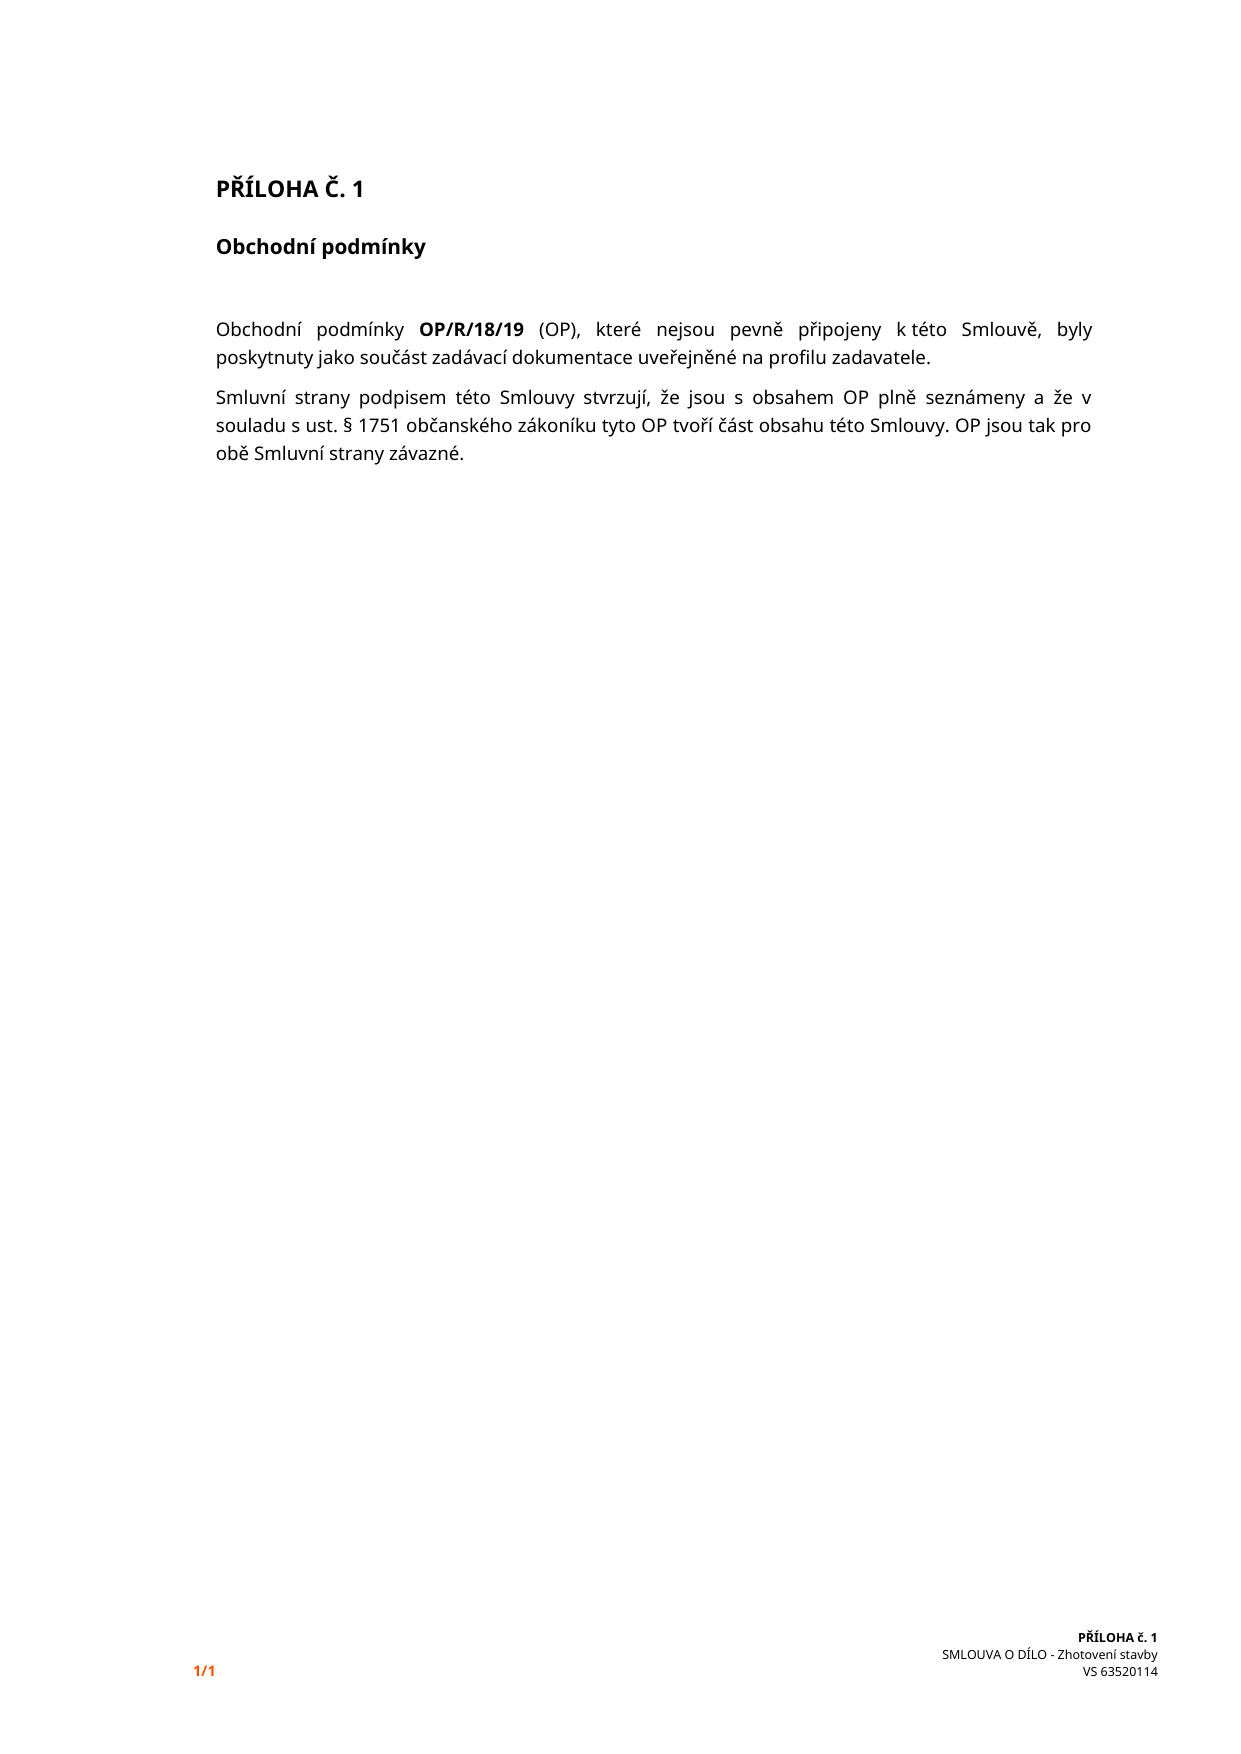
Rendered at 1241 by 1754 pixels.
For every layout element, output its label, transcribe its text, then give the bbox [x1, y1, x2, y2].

text Smluvní strany podpisem této Smlouvy stvrzují, že jsou s obsahem OP plně seznámeny a že v souladu s ust. § 1751 občanského zákoníku tyto OP tvoří část obsahu této Smlouvy. OP jsou tak pro obě Smluvní strany závazné. [216, 385, 1093, 466]
text Obchodní podmínky OP/R/18/19 (OP), které nejsou pevně připojeny k této Smlouvě, byly poskytnuty jako součást zadávací dokumentace uveřejněné na profilu zadavatele. [216, 316, 1093, 370]
text Příloha č. 1 [216, 172, 1093, 204]
text Obchodní podmínky [216, 232, 1093, 260]
